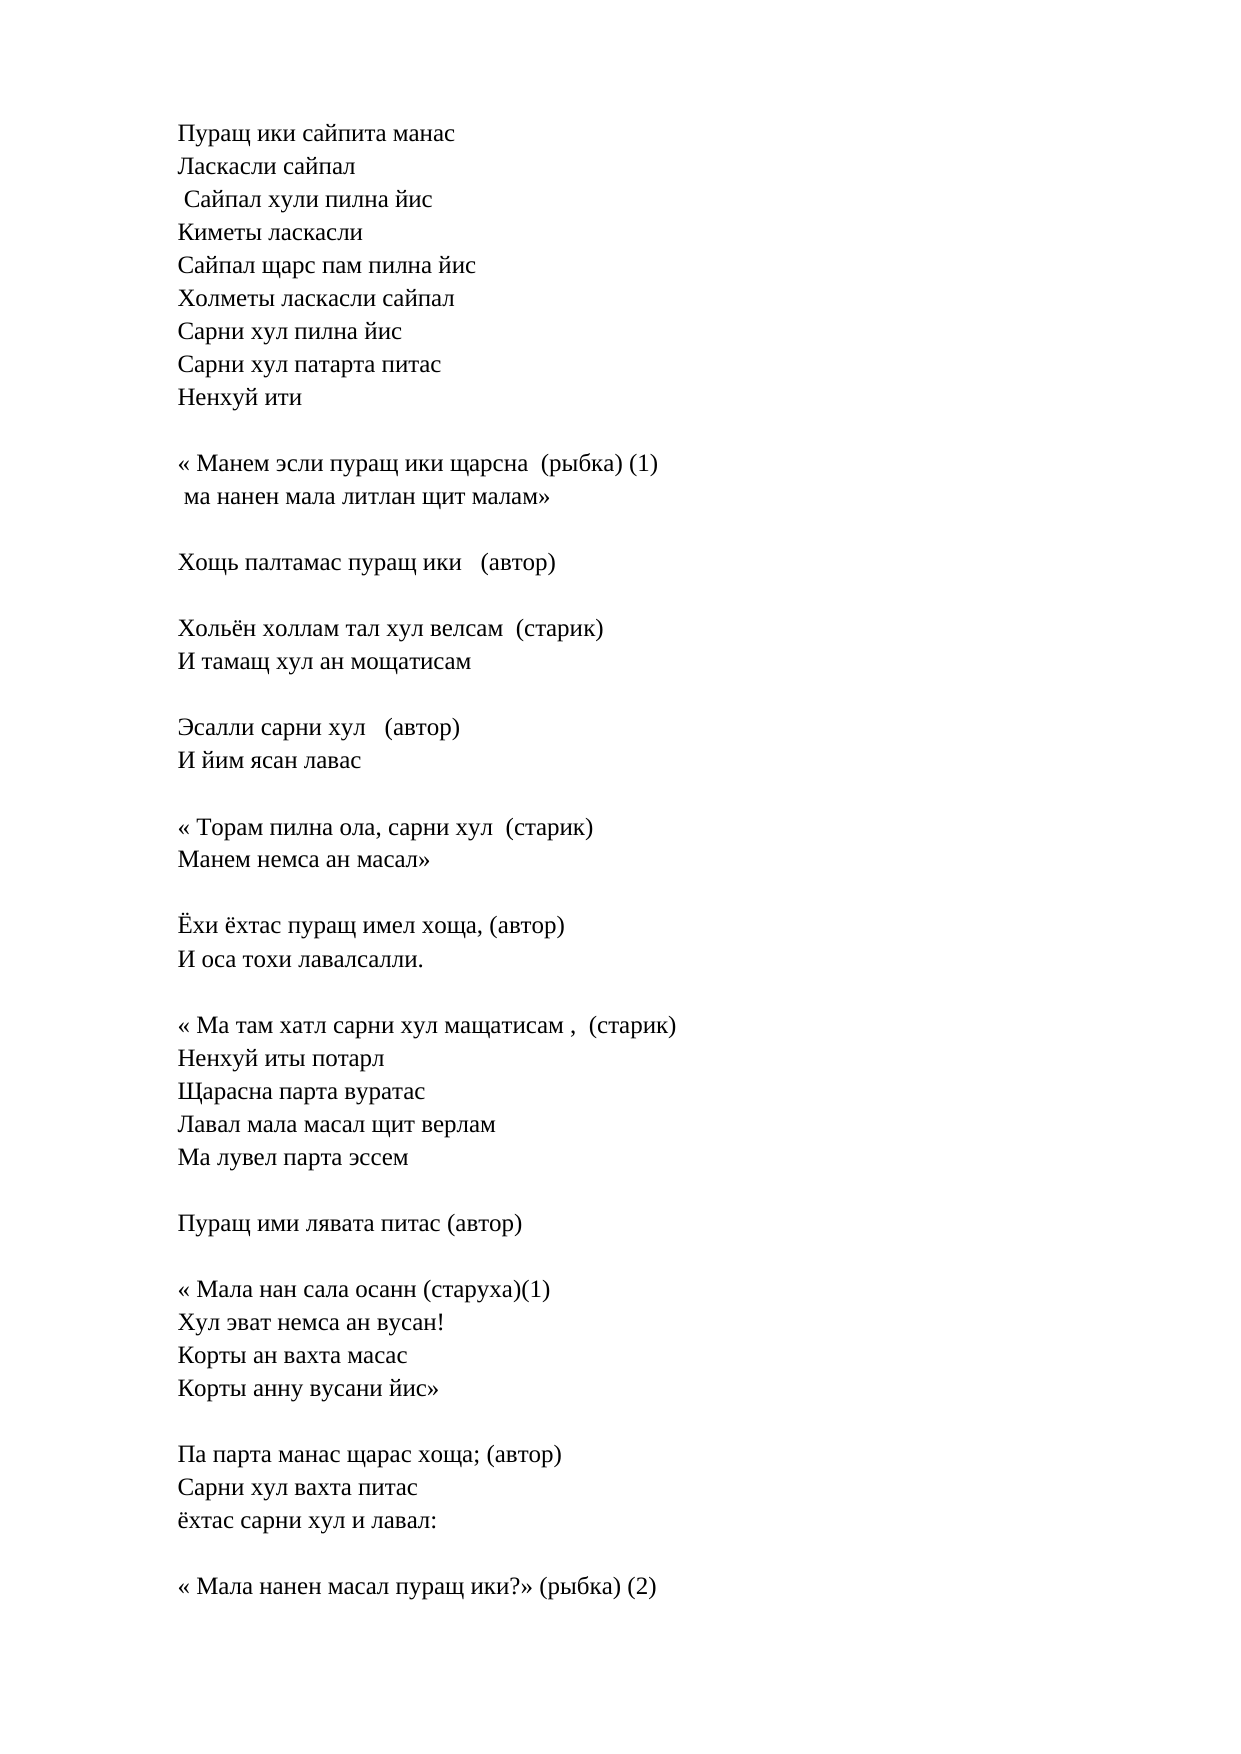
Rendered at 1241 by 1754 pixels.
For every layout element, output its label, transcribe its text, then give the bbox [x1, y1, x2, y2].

text И йим ясан лавас [177, 746, 1152, 774]
text Эсалли сарни хул (автор) [177, 712, 1152, 741]
text Киметы ласкасли [177, 217, 1152, 246]
text « Мала нан сала осанн (старуха)(1) [177, 1274, 1152, 1303]
text Хул эват немса ан вусан! [177, 1307, 1152, 1336]
text Щарасна парта вуратас [177, 1076, 1152, 1104]
text « Мала нанен масал пуращ ики?» (рыбка) (2) [177, 1571, 1152, 1600]
text Ненхуй ити [177, 382, 1152, 411]
text Лавал мала масал щит верлам [177, 1109, 1152, 1137]
text Ма лувел парта эссем [177, 1142, 1152, 1171]
text ма нанен мала литлан щит малам» [177, 481, 1152, 510]
text Сарни хул пилна йис [177, 316, 1152, 345]
text Корты ан вахта масас [177, 1340, 1152, 1369]
text Сайпал щарс пам пилна йис [177, 250, 1152, 279]
text « Торам пилна ола, сарни хул (старик) [177, 812, 1152, 840]
text « Манем эсли пуращ ики щарсна (рыбка) (1) [177, 448, 1152, 477]
text Па парта манас щарас хоща; (автор) [177, 1439, 1152, 1468]
text Корты анну вусани йис» [177, 1373, 1152, 1402]
text И тамащ хул ан мощатисам [177, 646, 1152, 675]
text Сарни хул патарта питас [177, 349, 1152, 378]
text И оса тохи лавалсалли. [177, 944, 1152, 972]
text « Ма там хатл сарни хул мащатисам , (старик) [177, 1010, 1152, 1038]
text Ласкасли сайпал [177, 151, 1152, 180]
text Пуращ ими лявата питас (автор) [177, 1208, 1152, 1237]
text Хольён холлам тал хул велсам (старик) [177, 613, 1152, 642]
text Манем немса ан масал» [177, 844, 1152, 873]
text Хощь палтамас пуращ ики (автор) [177, 547, 1152, 576]
text Холметы ласкасли сайпал [177, 283, 1152, 312]
text Ненхуй иты потарл [177, 1043, 1152, 1071]
text Сайпал хули пилна йис [177, 184, 1152, 213]
text Пуращ ики сайпита манас [177, 118, 1152, 147]
text Ёхи ёхтас пуращ имел хоща, (автор) [177, 911, 1152, 939]
text Сарни хул вахта питас ёхтас сарни хул и лавал: [177, 1472, 1152, 1534]
